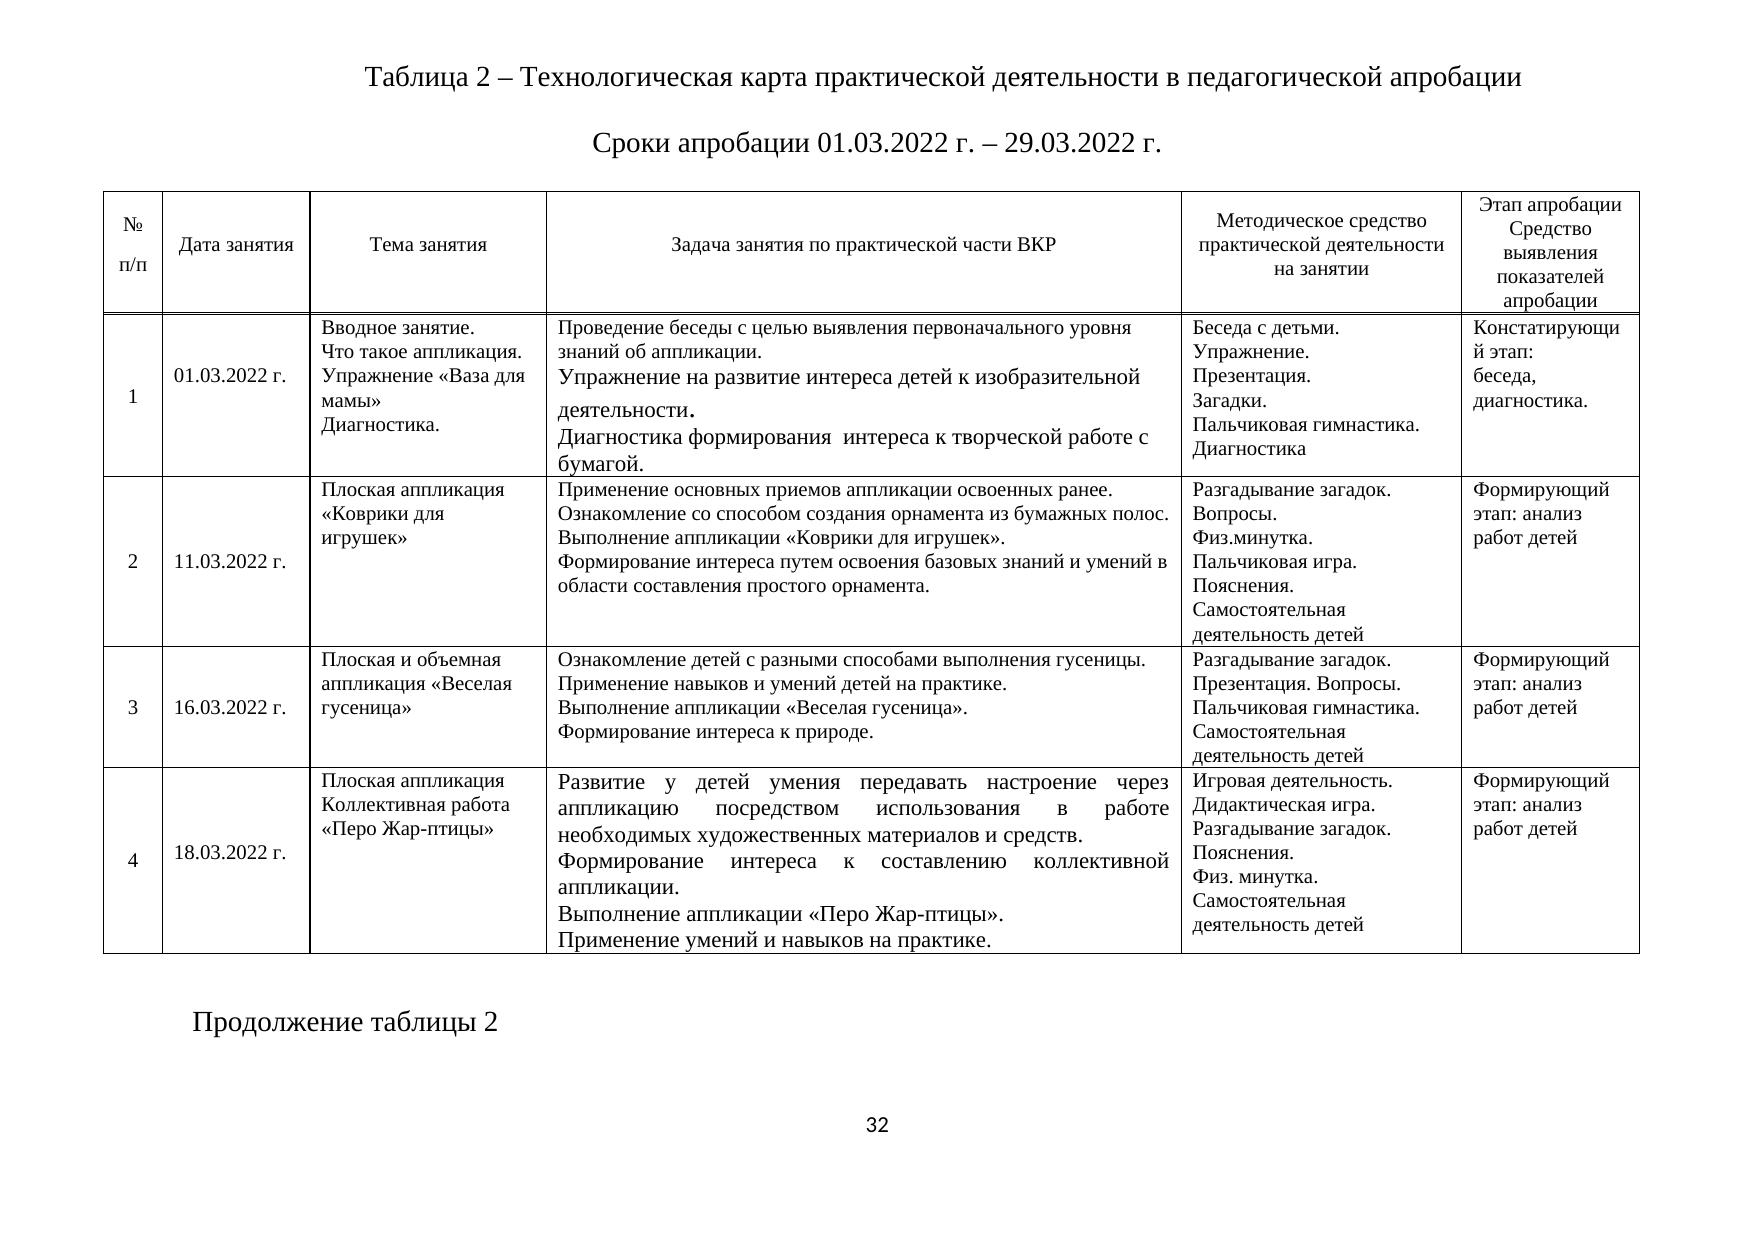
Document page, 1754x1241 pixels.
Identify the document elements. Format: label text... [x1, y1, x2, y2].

table_cell 18.03.2022 г. [163, 768, 309, 952]
table_header Задача занятия по практической части ВКР [547, 192, 1181, 312]
table_cell 01.03.2022 г. [163, 315, 309, 476]
table_cell 2 [104, 477, 162, 646]
table_cell Ознакомление детей с разными способами выполнения гусеницы. Применение навыков и умений детей на практике. Выполнение аппликации «Веселая гусеница». Формирование интереса к природе. [547, 647, 1181, 767]
table_cell Развитие у детей умения передавать настроение через аппликацию посредством использования в работе необходимых художественных материалов и средств. Формирование интереса к составлению коллективной аппликации. Выполнение аппликации «Перо Жар-птицы». Применение умений и навыков на практике. [547, 768, 1181, 952]
table_cell Плоская и объемная аппликация «Веселая гусеница» [311, 647, 546, 767]
table_cell 11.03.2022 г. [163, 477, 309, 646]
table_header Методическое средство практической деятельности на занятии [1182, 192, 1461, 312]
table_cell Игровая деятельность. Дидактическая игра. Разгадывание загадок. Пояснения. Физ. минутка. Самостоятельная деятельность детей [1182, 768, 1461, 952]
text Таблица 2 – Технологическая карта практической деятельности в педагогической апробации [177, 59, 1636, 92]
table_cell 16.03.2022 г. [163, 647, 309, 767]
table_cell Формирующий этап: анализ работ детей [1462, 768, 1639, 952]
table_header Этап апробации Средство выявления показателей апробации [1462, 192, 1639, 312]
table_cell Беседа с детьми. Упражнение. Презентация. Загадки. Пальчиковая гимнастика. Диагностика [1182, 315, 1461, 476]
table_cell Плоская аппликация Коллективная работа «Перо Жар-птицы» [311, 768, 546, 952]
table_cell Формирующий этап: анализ работ детей [1462, 647, 1639, 767]
text Продолжение таблицы 2 [118, 1004, 1636, 1037]
table_header № п/п [104, 192, 162, 312]
table_cell Констатирующий этап: беседа, диагностика. [1462, 315, 1639, 476]
table_header Дата занятия [163, 192, 309, 312]
table_cell Разгадывание загадок. Презентация. Вопросы. Пальчиковая гимнастика. Самостоятельная деятельность детей [1182, 647, 1461, 767]
text Сроки апробации 01.03.2022 г. – 29.03.2022 г. [118, 125, 1636, 158]
table_cell Плоская аппликация «Коврики для игрушек» [311, 477, 546, 646]
table_cell 4 [104, 768, 162, 952]
table_cell 3 [104, 647, 162, 767]
table_header Тема занятия [311, 192, 546, 312]
table_cell Формирующий этап: анализ работ детей [1462, 477, 1639, 646]
table_cell Применение основных приемов аппликации освоенных ранее. Ознакомление со способом создания орнамента из бумажных полос. Выполнение аппликации «Коврики для игрушек». Формирование интереса путем освоения базовых знаний и умений в области составления простого орнамента. [547, 477, 1181, 646]
table_cell Разгадывание загадок. Вопросы. Физ.минутка. Пальчиковая игра. Пояснения. Самостоятельная деятельность детей [1182, 477, 1461, 646]
table_cell 1 [104, 315, 162, 476]
table_cell Вводное занятие. Что такое аппликация. Упражнение «Ваза для мамы» Диагностика. [311, 315, 546, 476]
table_cell Проведение беседы с целью выявления первоначального уровня знаний об аппликации. Упражнение на развитие интереса детей к изобразительной деятельности. Диагностика формирования интереса к творческой работе с бумагой. [547, 315, 1181, 476]
